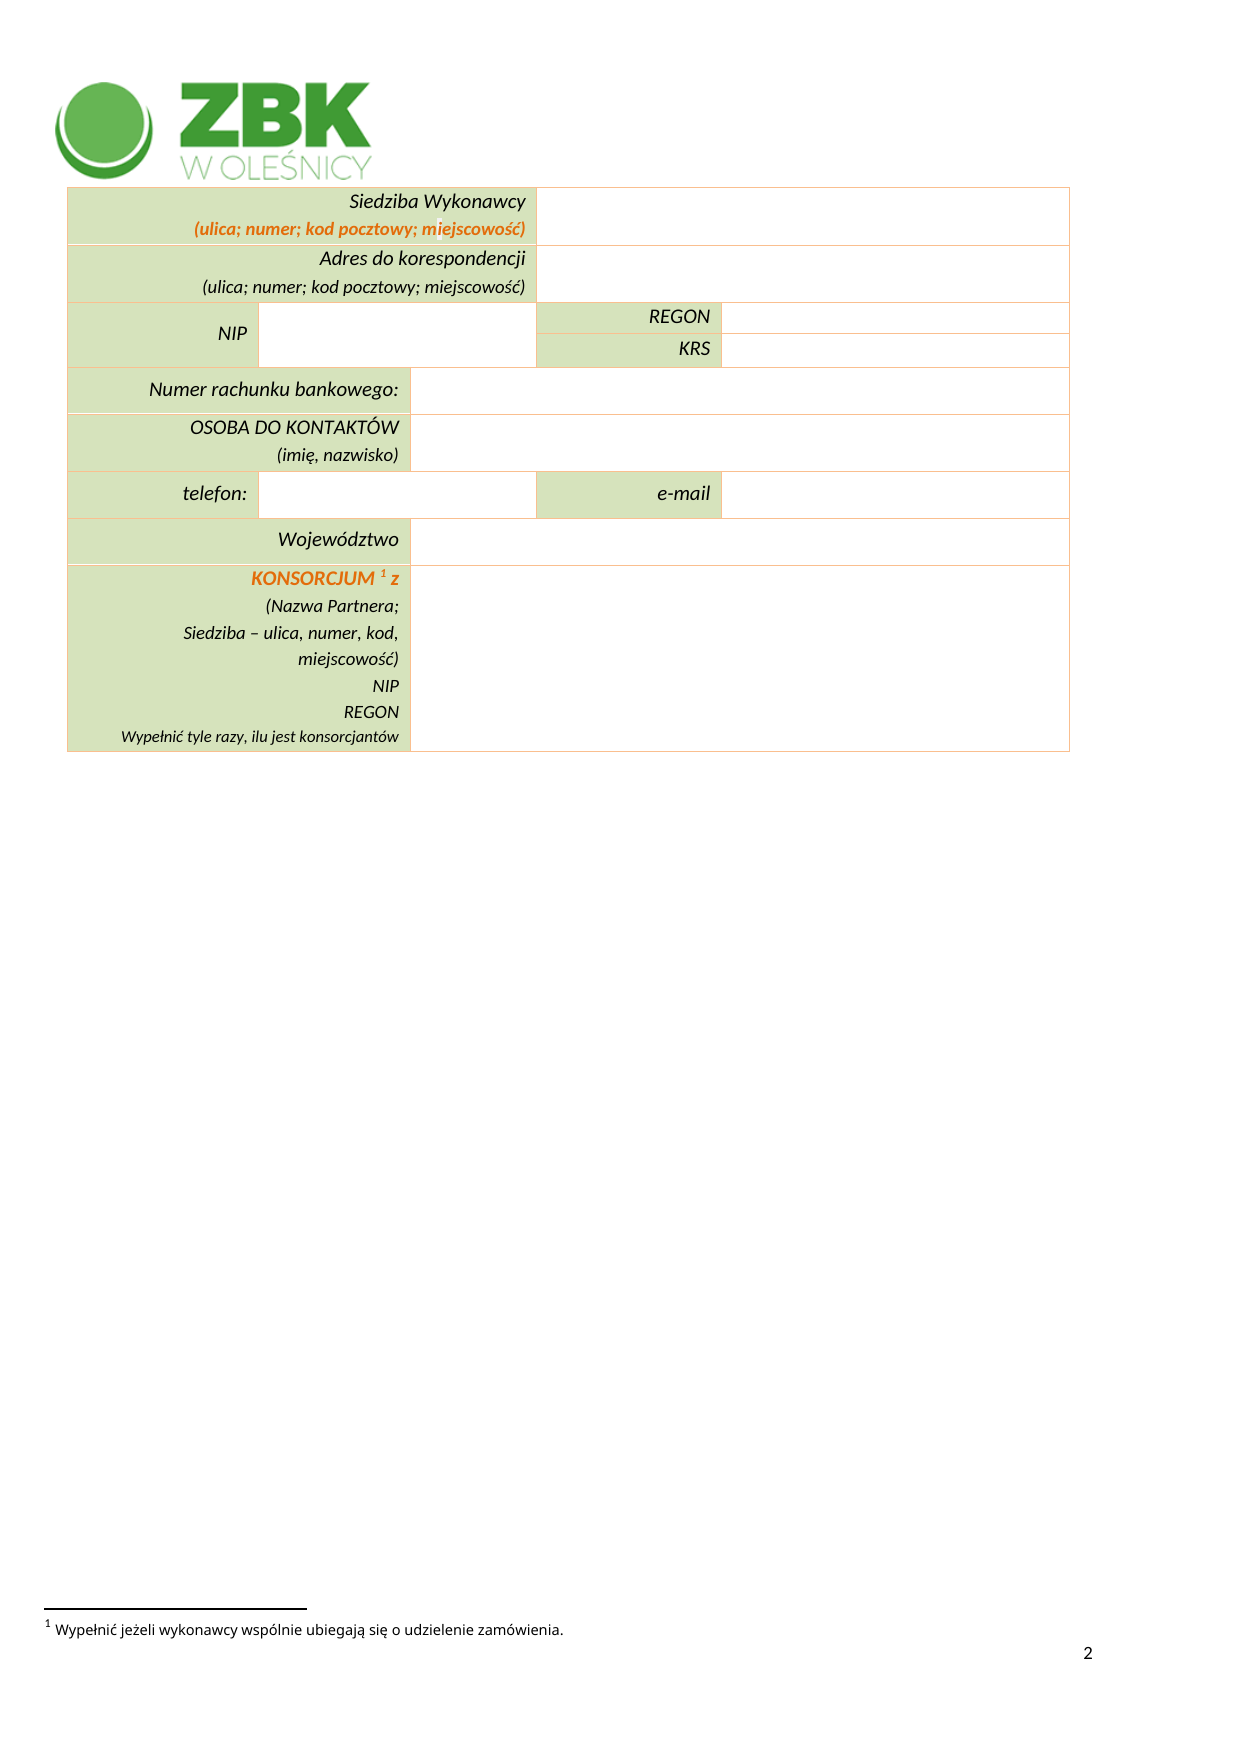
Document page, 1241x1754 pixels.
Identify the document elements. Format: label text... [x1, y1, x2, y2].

table_cell e-mail [537, 472, 721, 518]
table_cell [411, 368, 1069, 413]
table_cell telefon: [68, 472, 258, 518]
table_cell Numer rachunku bankowego: [68, 368, 410, 413]
table_cell [537, 246, 1069, 302]
table_cell [722, 472, 1069, 518]
table_cell NIP [68, 303, 258, 367]
table_cell KRS [537, 334, 721, 367]
table_cell OSOBA DO KONTAKTÓW (imię, nazwisko) [68, 415, 410, 471]
table_cell KONSORCJUM z (Nazwa Partnera; Siedziba – ulica, numer, kod, miejscowość) NIP REGON Wypełnić tyle razy, ilu jest konsorcjantów [68, 566, 410, 751]
table_cell [537, 188, 1069, 244]
table_cell [722, 334, 1069, 367]
table_cell [411, 519, 1069, 564]
table_cell [411, 415, 1069, 471]
table_cell [259, 472, 536, 518]
table_cell Adres do korespondencji (ulica; numer; kod pocztowy; miejscowość) [68, 246, 536, 302]
table_cell [722, 303, 1069, 333]
table_cell Województwo [68, 519, 410, 564]
table_cell Siedziba Wykonawcy (ulica; numer; kod pocztowy; miejscowość) [68, 188, 536, 244]
table_cell [259, 303, 536, 367]
picture [44, 73, 383, 188]
table_cell REGON [537, 303, 721, 333]
table_cell [411, 566, 1069, 751]
